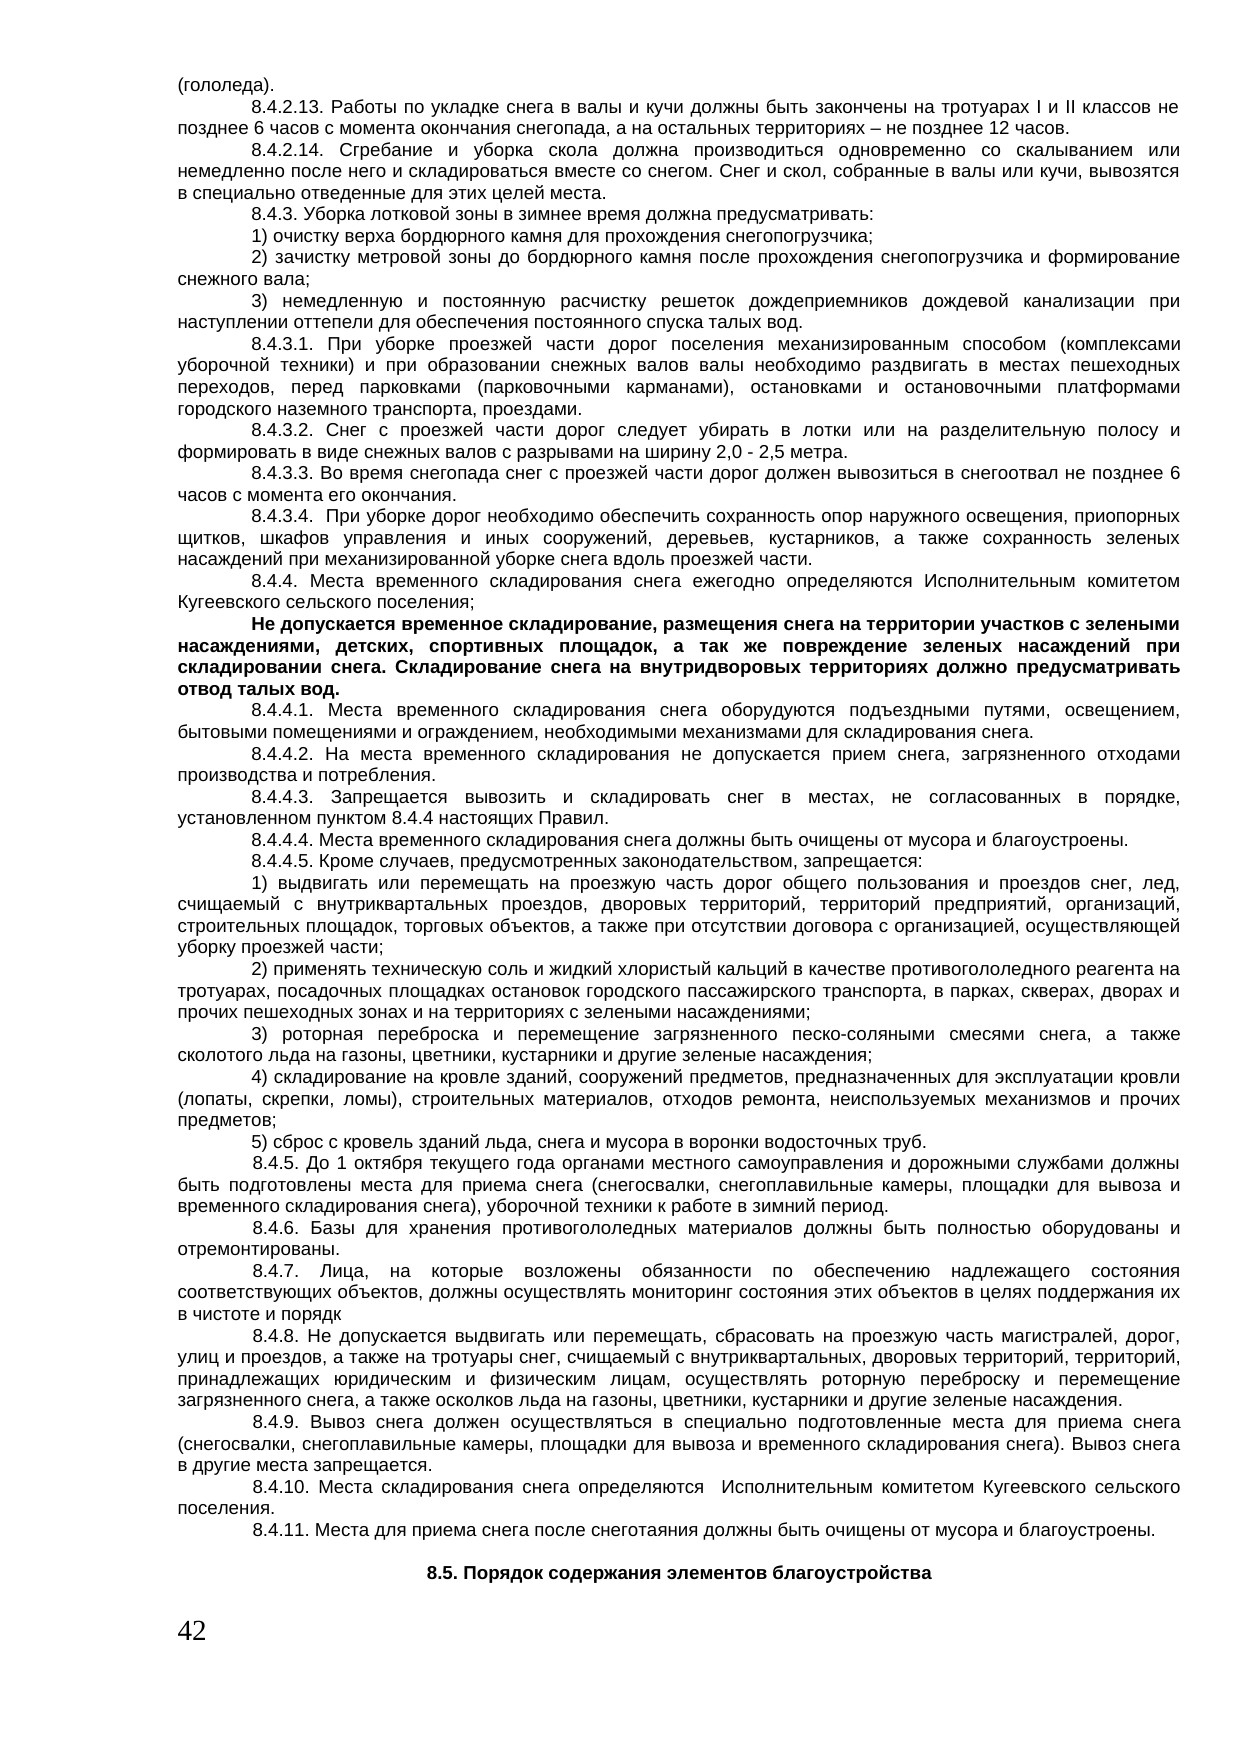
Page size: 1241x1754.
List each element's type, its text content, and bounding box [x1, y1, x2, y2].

text 3) роторная переброска и перемещение загрязненного песко-соляными смесями снега, а также сколотого льда на газоны, цветники, кустарники и другие зеленые насаждения; [177, 1023, 1181, 1066]
text 8.4.10. Места складирования снега определяются Исполнительным комитетом Кугеевского сельского поселения. [177, 1475, 1181, 1518]
text 2) применять техническую соль и жидкий хлористый кальций в качестве противогололедного реагента на тротуарах, посадочных площадках остановок городского пассажирского транспорта, в парках, скверах, дворах и прочих пешеходных зонах и на территориях с зелеными насаждениями; [177, 958, 1181, 1023]
text 5) сброс с кровель зданий льда, снега и мусора в воронки водосточных труб. [177, 1130, 1181, 1152]
text 8.4.4.4. Места временного складирования снега должны быть очищены от мусора и благоустроены. [177, 828, 1181, 850]
text 8.4.11. Места для приема снега после снеготаяния должны быть очищены от мусора и благоустроены. [177, 1518, 1181, 1540]
text 8.4.3.3. Во время снегопада снег с проезжей части дорог должен вывозиться в снегоотвал не позднее 6 часов с момента его окончания. [177, 462, 1181, 505]
text 8.4.4.1. Места временного складирования снега оборудуются подъездными путями, освещением, бытовыми помещениями и ограждением, необходимыми механизмами для складирования снега. [177, 699, 1181, 742]
text 8.4.3.2. Снег с проезжей части дорог следует убирать в лотки или на разделительную полосу и формировать в виде снежных валов с разрывами на ширину 2,0 - 2,5 метра. [177, 419, 1181, 462]
text 8.4.9. Вывоз снега должен осуществляться в специально подготовленные места для приема снега (снегосвалки, снегоплавильные камеры, площадки для вывоза и временного складирования снега). Вывоз снега в другие места запрещается. [177, 1411, 1181, 1475]
text 8.4.3.4. При уборке дорог необходимо обеспечить сохранность опор наружного освещения, приопорных щитков, шкафов управления и иных сооружений, деревьев, кустарников, а также сохранность зеленых насаждений при механизированной уборке снега вдоль проезжей части. [177, 505, 1181, 570]
text 8.4.2.14. Сгребание и уборка скола должна производиться одновременно со скалыванием или немедленно после него и складироваться вместе со снегом. Снег и скол, собранные в валы или кучи, вывозятся в специально отведенные для этих целей места. [177, 138, 1181, 203]
text 3) немедленную и постоянную расчистку решеток дождеприемников дождевой канализации при наступлении оттепели для обеспечения постоянного спуска талых вод. [177, 289, 1181, 333]
text 1) выдвигать или перемещать на проезжую часть дорог общего пользования и проездов снег, лед, счищаемый с внутриквартальных проездов, дворовых территорий, территорий предприятий, организаций, строительных площадок, торговых объектов, а также при отсутствии договора с организацией, осуществляющей уборку проезжей части; [177, 872, 1181, 958]
text 8.4.4.2. На места временного складирования не допускается прием снега, загрязненного отходами производства и потребления. [177, 742, 1181, 785]
text 8.4.4.3. Запрещается вывозить и складировать снег в местах, не согласованных в порядке, установленном пунктом 8.4.4 настоящих Правил. [177, 785, 1181, 828]
text 8.4.7. Лица, на которые возложены обязанности по обеспечению надлежащего состояния соответствующих объектов, должны осуществлять мониторинг состояния этих объектов в целях поддержания их в чистоте и порядк [177, 1260, 1181, 1324]
text 8.4.3.1. При уборке проезжей части дорог поселения механизированным способом (комплексами уборочной техники) и при образовании снежных валов валы необходимо раздвигать в местах пешеходных переходов, перед парковками (парковочными карманами), остановками и остановочными платформами городского наземного транспорта, проездами. [177, 333, 1181, 419]
text 8.4.3. Уборка лотковой зоны в зимнее время должна предусматривать: [177, 203, 1181, 225]
text Не допускается временное складирование, размещения снега на территории участков с зелеными насаждениями, детских, спортивных площадок, а так же повреждение зеленых насаждений при складировании снега. Складирование снега на внутридворовых территориях должно предусматривать отвод талых вод. [177, 613, 1181, 699]
text 8.4.4. Места временного складирования снега ежегодно определяются Исполнительным комитетом Кугеевского сельского поселения; [177, 570, 1181, 613]
text 8.4.2.13. Работы по укладке снега в валы и кучи должны быть закончены на тротуарах I и II классов не позднее 6 часов с момента окончания снегопада, а на остальных территориях – не позднее 12 часов. [177, 95, 1181, 138]
text 8.4.8. Не допускается выдвигать или перемещать, сбрасовать на проезжую часть магистралей, дорог, улиц и проездов, а также на тротуары снег, счищаемый с внутриквартальных, дворовых территорий, территорий, принадлежащих юридическим и физическим лицам, осуществлять роторную переброску и перемещение загрязненного снега, а также осколков льда на газоны, цветники, кустарники и другие зеленые насаждения. [177, 1324, 1181, 1411]
text 4) складирование на кровле зданий, сооружений предметов, предназначенных для эксплуатации кровли (лопаты, скрепки, ломы), строительных материалов, отходов ремонта, неиспользуемых механизмов и прочих предметов; [177, 1066, 1181, 1130]
text 2) зачистку метровой зоны до бордюрного камня после прохождения снегопогрузчика и формирование снежного вала; [177, 246, 1181, 289]
text 1) очистку верха бордюрного камня для прохождения снегопогрузчика; [177, 225, 1181, 246]
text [177, 74, 1181, 95]
text 8.4.4.5. Кроме случаев, предусмотренных законодательством, запрещается: [177, 850, 1181, 872]
text 8.5. Порядок содержания элементов благоустройства [177, 1562, 1181, 1583]
text 8.4.6. Базы для хранения противогололедных материалов должны быть полностью оборудованы и отремонтированы. [177, 1217, 1181, 1260]
text 8.4.5. До 1 октября текущего года органами местного самоуправления и дорожными службами должны быть подготовлены места для приема снега (снегосвалки, снегоплавильные камеры, площадки для вывоза и временного складирования снега), уборочной техники к работе в зимний период. [177, 1152, 1181, 1217]
